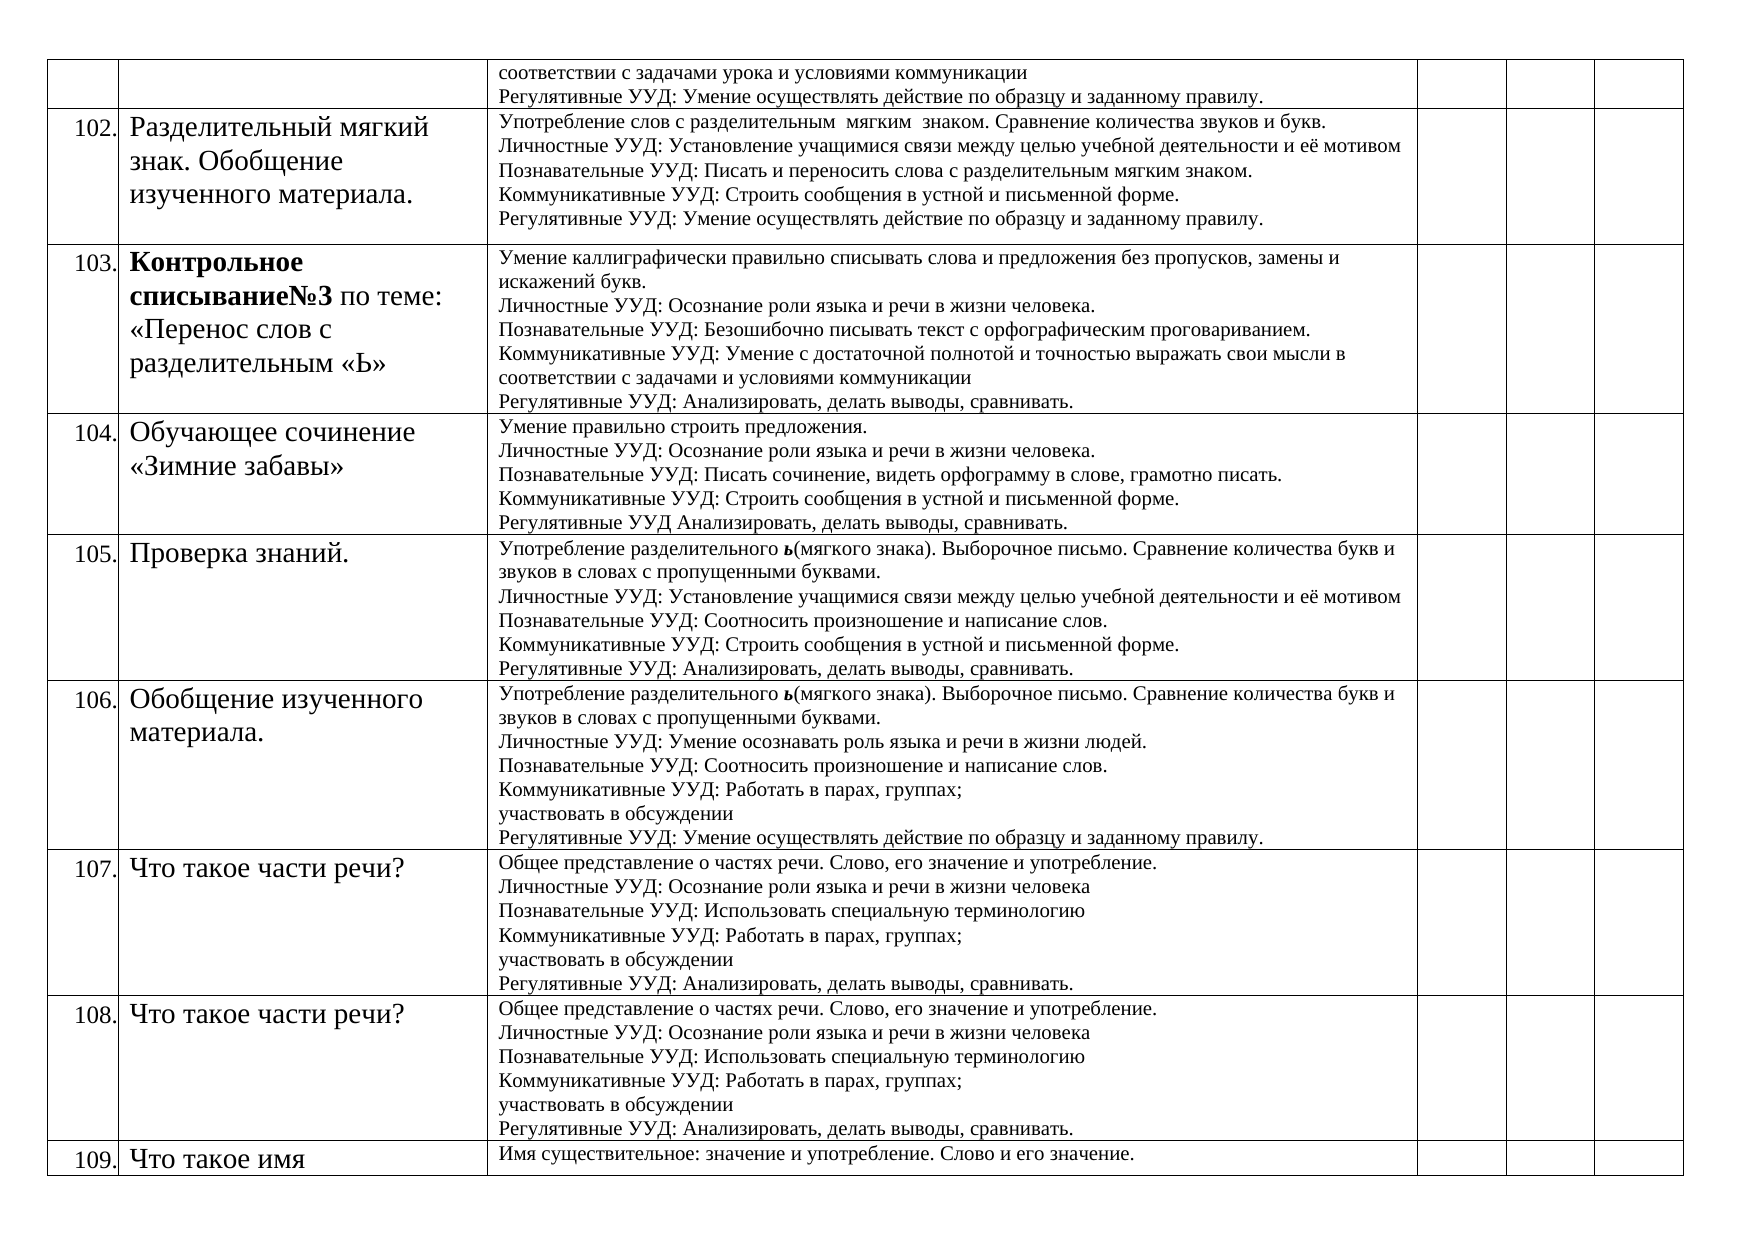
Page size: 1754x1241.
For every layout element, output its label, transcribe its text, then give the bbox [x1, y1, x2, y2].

table_cell [1595, 996, 1683, 1140]
table_cell [48, 245, 118, 413]
table_cell Разделительный мягкий знак. Обобщение изученного материала. [119, 109, 487, 243]
table_cell Обобщение изученного материала. [119, 681, 487, 849]
table_cell Обучающее сочинение «Зимние забавы» [119, 414, 487, 534]
table_cell [1418, 535, 1506, 680]
table_cell [1595, 109, 1683, 243]
table_cell [1595, 850, 1683, 995]
table_cell [1418, 109, 1506, 243]
table_cell Контрольное списывание№3 по теме: «Перенос слов с разделительным «Ь» [119, 245, 487, 413]
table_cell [119, 1141, 487, 1175]
table_cell Умение правильно строить предложения. Личностные УУД: Осознание роли языка и речи в жизни человека. Познавательные УУД: Писать сочинение, видеть орфограмму в слове, грамотно писать. Коммуникативные УУД: Строить сообщения в устной и письменной форме. Регулятивные УУД Анализировать, делать выводы, сравнивать. [488, 414, 1417, 534]
table_cell [48, 60, 118, 108]
table_cell [48, 535, 118, 680]
table_cell [1595, 681, 1683, 849]
table_cell Что такое части речи? [119, 850, 487, 995]
table_cell Употребление разделительного ь(мягкого знака). Выборочное письмо. Сравнение количества букв и звуков в словах с пропущенными буквами. Личностные УУД: Умение осознавать роль языка и речи в жизни людей. Познавательные УУД: Соотносить произношение и написание слов. Коммуникативные УУД: Работать в парах, группах; участвовать в обсуждении Регулятивные УУД: Умение осуществлять действие по образцу и заданному правилу. [488, 681, 1417, 849]
table_cell Умение каллиграфически правильно списывать слова и предложения без пропусков, замены и искажений букв. Личностные УУД: Осознание роли языка и речи в жизни человека. Познавательные УУД: Безошибочно писывать текст с орфографическим проговариванием. Коммуникативные УУД: Умение с достаточной полнотой и точностью выражать свои мысли в соответствии с задачами и условиями коммуникации Регулятивные УУД: Анализировать, делать выводы, сравнивать. [488, 245, 1417, 413]
table_cell [1595, 535, 1683, 680]
table_cell [48, 850, 118, 995]
table_cell Общее представление о частях речи. Слово, его значение и употребление. Личностные УУД: Осознание роли языка и речи в жизни человека Познавательные УУД: Использовать специальную терминологию Коммуникативные УУД: Работать в парах, группах; участвовать в обсуждении Регулятивные УУД: Анализировать, делать выводы, сравнивать. [488, 996, 1417, 1140]
table_cell [1595, 245, 1683, 413]
table_cell [48, 109, 118, 243]
table_cell [1418, 996, 1506, 1140]
table_cell [1507, 535, 1594, 680]
table_cell [48, 996, 118, 1140]
table_cell [1507, 414, 1594, 534]
table_cell [1507, 850, 1594, 995]
table_cell [48, 1141, 118, 1175]
table_cell [1507, 996, 1594, 1140]
table_cell Употребление слов с разделительным мягким знаком. Сравнение количества звуков и букв. Личностные УУД: Установление учащимися связи между целью учебной деятельности и её мотивом Познавательные УУД: Писать и переносить слова с разделительным мягким знаком. Коммуникативные УУД: Строить сообщения в устной и письменной форме. Регулятивные УУД: Умение осуществлять действие по образцу и заданному правилу. [488, 109, 1417, 243]
table_cell [48, 414, 118, 534]
table_cell [1595, 60, 1683, 108]
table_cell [488, 60, 1417, 108]
table_cell [1418, 414, 1506, 534]
table_cell Что такое части речи? [119, 996, 487, 1140]
table_cell [1418, 681, 1506, 849]
table_cell [1507, 109, 1594, 243]
table_cell [1507, 1141, 1594, 1175]
table_cell Общее представление о частях речи. Слово, его значение и употребление. Личностные УУД: Осознание роли языка и речи в жизни человека Познавательные УУД: Использовать специальную терминологию Коммуникативные УУД: Работать в парах, группах; участвовать в обсуждении Регулятивные УУД: Анализировать, делать выводы, сравнивать. [488, 850, 1417, 995]
table_cell Употребление разделительного ь(мягкого знака). Выборочное письмо. Сравнение количества букв и звуков в словах с пропущенными буквами. Личностные УУД: Установление учащимися связи между целью учебной деятельности и её мотивом Познавательные УУД: Соотносить произношение и написание слов. Коммуникативные УУД: Строить сообщения в устной и письменной форме. Регулятивные УУД: Анализировать, делать выводы, сравнивать. [488, 535, 1417, 680]
table_cell [1507, 681, 1594, 849]
table_cell [1595, 1141, 1683, 1175]
table_cell [48, 681, 118, 849]
table_cell [1418, 850, 1506, 995]
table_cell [119, 60, 487, 108]
table_cell [1595, 414, 1683, 534]
table_cell Проверка знаний. [119, 535, 487, 680]
table_cell [1418, 245, 1506, 413]
table_cell [1418, 1141, 1506, 1175]
table_cell [1418, 60, 1506, 108]
table_cell [1507, 60, 1594, 108]
table_cell [1507, 245, 1594, 413]
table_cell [488, 1141, 1417, 1175]
